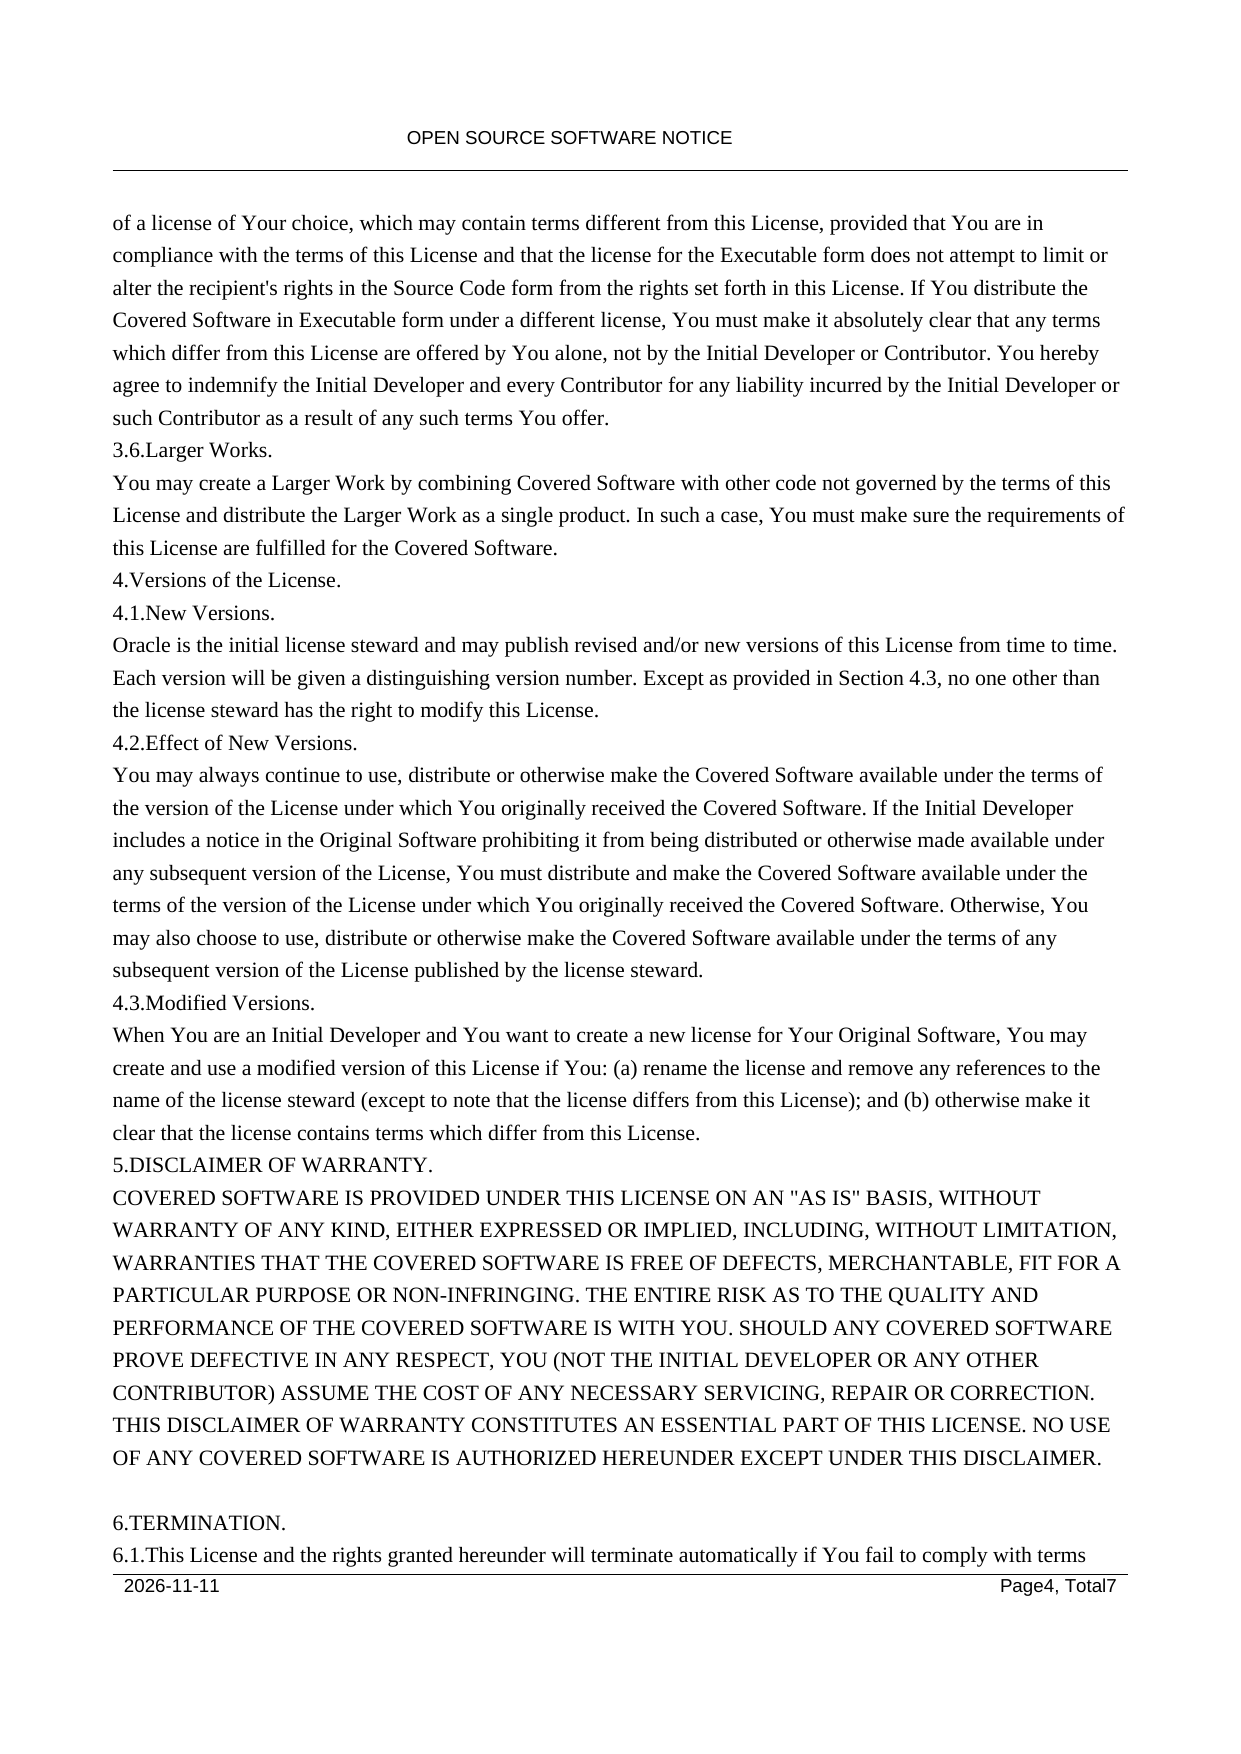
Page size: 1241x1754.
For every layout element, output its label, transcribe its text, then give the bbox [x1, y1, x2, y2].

text When You are an Initial Developer and You want to create a new license for Your Original Software, You may create and use a modified version of this License if You: (a) rename the license and remove any references to the name of the license steward (except to note that the license differs from this License); and (b) otherwise make it clear that the license contains terms which differ from this License. [112, 1019, 1128, 1149]
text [112, 206, 1128, 434]
text COVERED SOFTWARE IS PROVIDED UNDER THIS LICENSE ON AN "AS IS" BASIS, WITHOUT WARRANTY OF ANY KIND, EITHER EXPRESSED OR IMPLIED, INCLUDING, WITHOUT LIMITATION, WARRANTIES THAT THE COVERED SOFTWARE IS FREE OF DEFECTS, MERCHANTABLE, FIT FOR A PARTICULAR PURPOSE OR NON-INFRINGING. THE ENTIRE RISK AS TO THE QUALITY AND PERFORMANCE OF THE COVERED SOFTWARE IS WITH YOU. SHOULD ANY COVERED SOFTWARE PROVE DEFECTIVE IN ANY RESPECT, YOU (NOT THE INITIAL DEVELOPER OR ANY OTHER CONTRIBUTOR) ASSUME THE COST OF ANY NECESSARY SERVICING, REPAIR OR CORRECTION. THIS DISCLAIMER OF WARRANTY CONSTITUTES AN ESSENTIAL PART OF THIS LICENSE. NO USE OF ANY COVERED SOFTWARE IS AUTHORIZED HEREUNDER EXCEPT UNDER THIS DISCLAIMER. [112, 1181, 1128, 1474]
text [112, 1539, 1128, 1571]
text 4.2.Effect of New Versions. [112, 726, 1128, 759]
text 3.6.Larger Works. [112, 434, 1128, 466]
text 4.1.New Versions. [112, 596, 1128, 629]
text 6.TERMINATION. [112, 1506, 1128, 1539]
text You may always continue to use, distribute or otherwise make the Covered Software available under the terms of the version of the License under which You originally received the Covered Software. If the Initial Developer includes a notice in the Original Software prohibiting it from being distributed or otherwise made available under any subsequent version of the License, You must distribute and make the Covered Software available under the terms of the version of the License under which You originally received the Covered Software. Otherwise, You may also choose to use, distribute or otherwise make the Covered Software available under the terms of any subsequent version of the License published by the license steward. [112, 759, 1128, 986]
text Oracle is the initial license steward and may publish revised and/or new versions of this License from time to time. Each version will be given a distinguishing version number. Except as provided in Section 4.3, no one other than the license steward has the right to modify this License. [112, 629, 1128, 726]
text 4.3.Modified Versions. [112, 986, 1128, 1019]
text 5.DISCLAIMER OF WARRANTY. [112, 1149, 1128, 1181]
text 4.Versions of the License. [112, 564, 1128, 596]
text You may create a Larger Work by combining Covered Software with other code not governed by the terms of this License and distribute the Larger Work as a single product. In such a case, You must make sure the requirements of this License are fulfilled for the Covered Software. [112, 466, 1128, 564]
